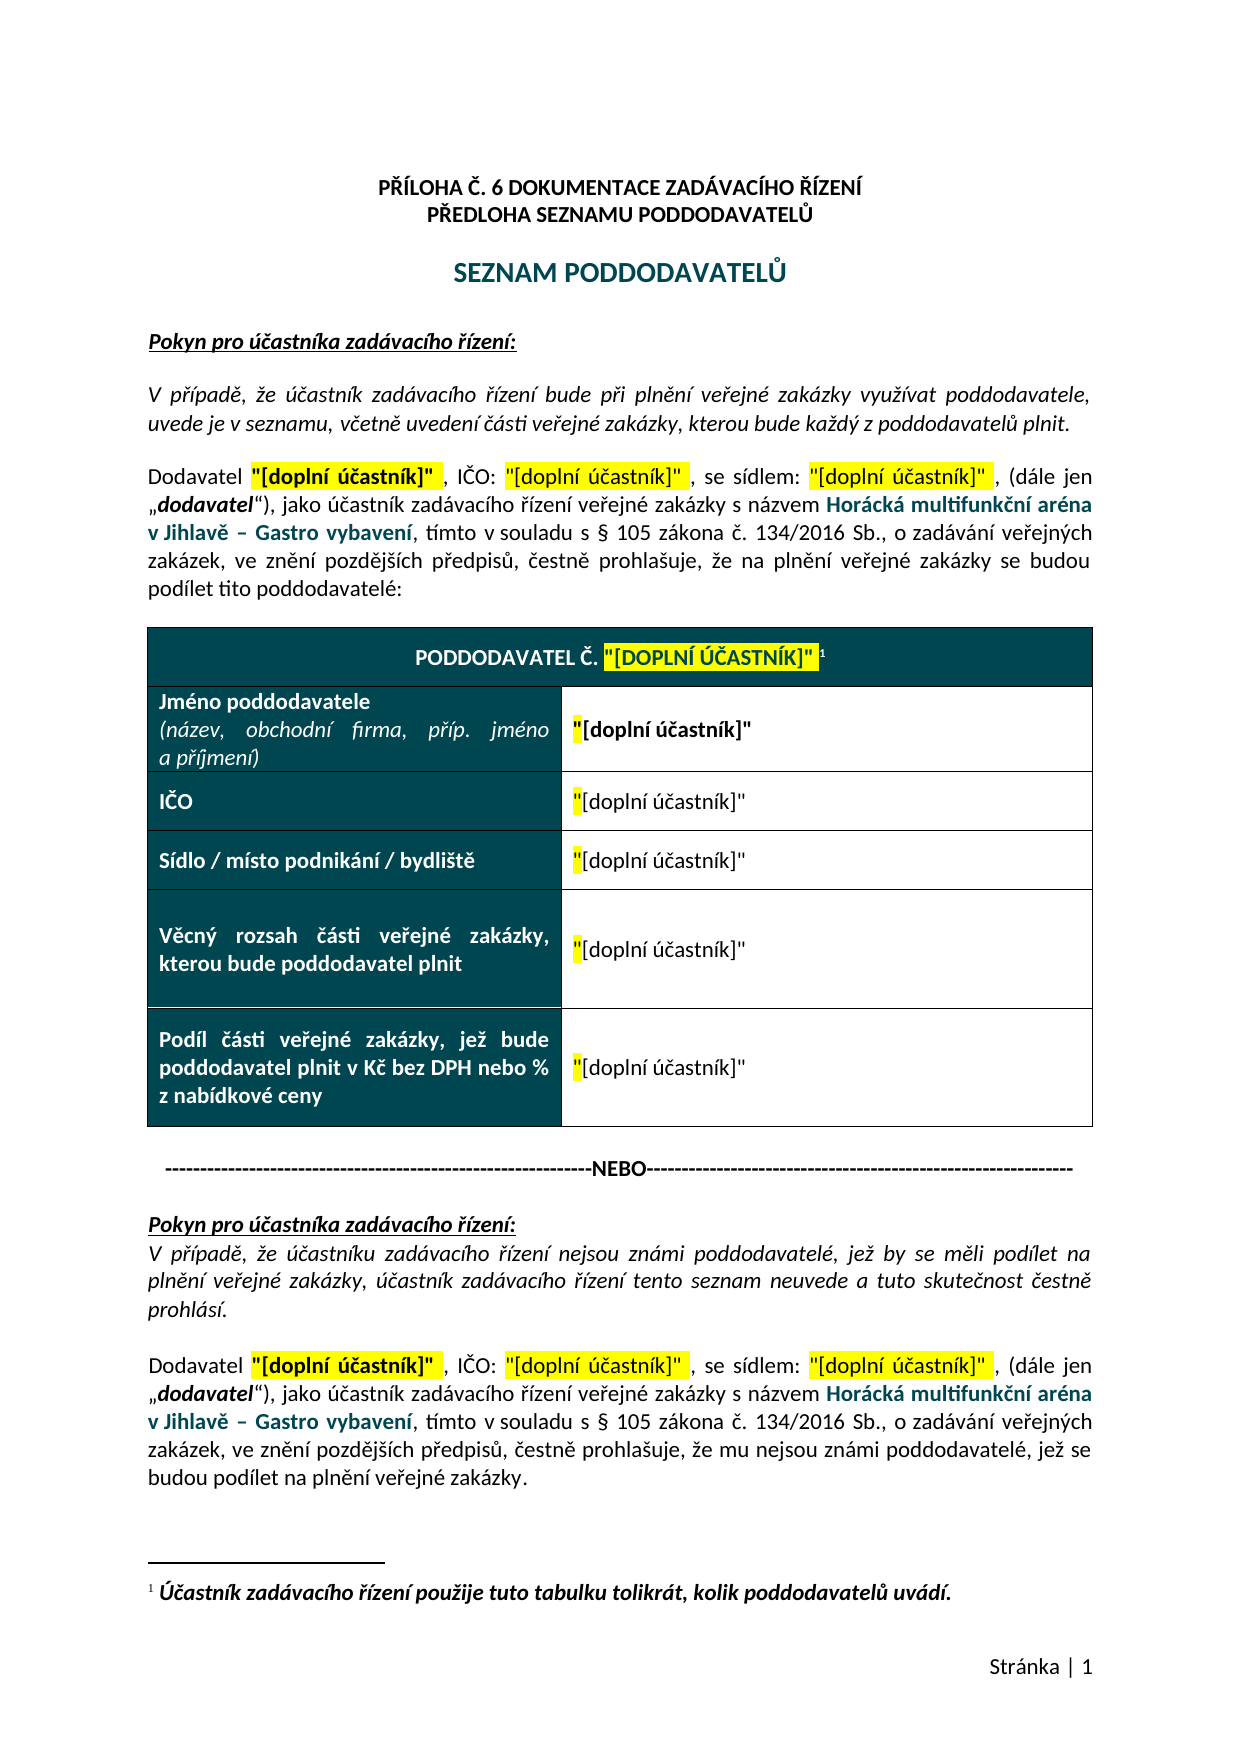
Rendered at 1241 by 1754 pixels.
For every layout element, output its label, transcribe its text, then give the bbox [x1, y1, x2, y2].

table_cell Podíl části veřejné zakázky, jež bude poddodavatel plnit v Kč bez DPH nebo % z nabídkové ceny [148, 1009, 561, 1126]
table_cell Sídlo / místo podnikání / bydliště [148, 831, 561, 889]
table_cell Věcný rozsah části veřejné zakázky, kterou bude poddodavatel plnit [148, 890, 561, 1007]
table_cell Jméno poddodavatele (název, obchodní firma, příp. jméno a příjmení) [148, 687, 561, 771]
text Pokyn pro účastníka zadávacího řízení: [148, 1211, 1093, 1239]
table_cell [562, 890, 1092, 1007]
text PŘÍLOHA Č. 6 DOKUMENTACE ZADÁVACÍHO ŘÍZENÍ [148, 173, 1093, 201]
text Dodavatel , IČO: , se sídlem: , (dále jen „dodavatel“), jako účastník zadávacího řízení veřejné zakázky s názvem Horácká multifunkční aréna v Jihlavě – Gastro vybavení, tímto v souladu s § 105 zákona č. 134/2016 Sb., o zadávání veřejných zakázek, ve znění pozdějších předpisů, čestně prohlašuje, že mu nejsou známi poddodavatelé, jež se budou podílet na plnění veřejné zakázky. [148, 1351, 1093, 1491]
text SEZNAM PODDODAVATELŮ [148, 254, 1093, 289]
text -------------------------------------------------------------NEBO------------------------------------------------------------- [148, 1154, 1093, 1183]
table_cell IČO [148, 772, 561, 830]
table_cell [562, 831, 1092, 889]
table_cell [562, 1009, 1092, 1126]
text V případě, že účastník zadávacího řízení bude při plnění veřejné zakázky využívat poddodavatele, uvede je v seznamu, včetně uvedení části veřejné zakázky, kterou bude každý z poddodavatelů plnit. [148, 380, 1093, 437]
text Dodavatel , IČO: , se sídlem: , (dále jen „dodavatel“), jako účastník zadávacího řízení veřejné zakázky s názvem Horácká multifunkční aréna v Jihlavě – Gastro vybavení, tímto v souladu s § 105 zákona č. 134/2016 Sb., o zadávání veřejných zakázek, ve znění pozdějších předpisů, čestně prohlašuje, že na plnění veřejné zakázky se budou podílet tito poddodavatelé: [148, 462, 1093, 602]
table_cell [562, 687, 1092, 771]
text PŘEDLOHA SEZNAMU PODDODAVATELŮ [148, 201, 1093, 229]
text V případě, že účastníku zadávacího řízení nejsou známi poddodavatelé, jež by se měli podílet na plnění veřejné zakázky, účastník zadávacího řízení tento seznam neuvede a tuto skutečnost čestně prohlásí. [148, 1239, 1093, 1323]
text Pokyn pro účastníka zadávacího řízení: [148, 327, 1093, 355]
table_cell [562, 772, 1092, 830]
table_header PODDODAVATEL Č. [148, 628, 1092, 686]
